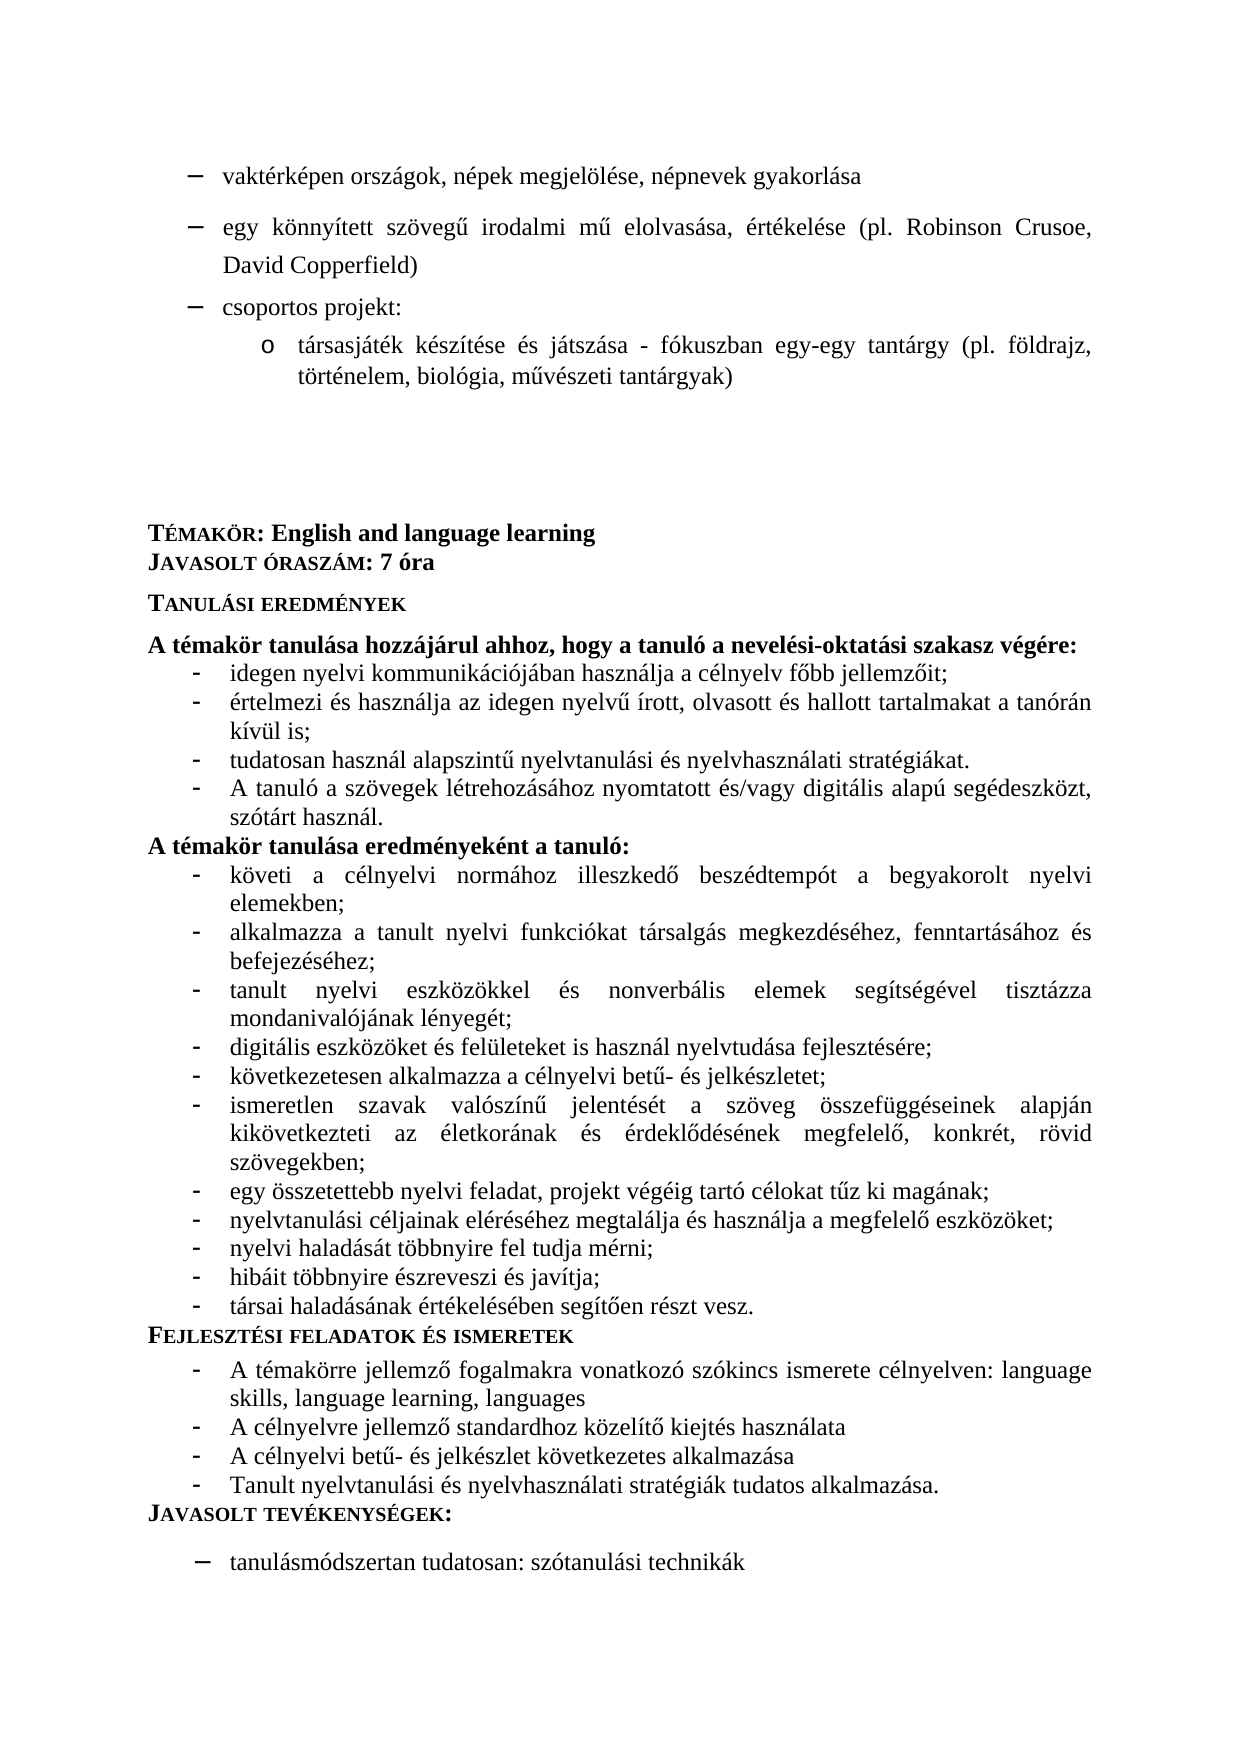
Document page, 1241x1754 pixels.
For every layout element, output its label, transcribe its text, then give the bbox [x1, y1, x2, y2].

list tudatosan használ alapszintű nyelvtanulási és nyelvhasználati stratégiákat. [192, 745, 1093, 773]
list következetesen alkalmazza a célnyelvi betű- és jelkészletet; [192, 1061, 1093, 1090]
list egy könnyített szövegű irodalmi mű elolvasása, értékelése (pl. Robinson Crusoe, David Copperfield) [185, 199, 1093, 279]
list A témakörre jellemző fogalmakra vonatkozó szókincs ismerete célnyelven: language skills, language learning, languages [192, 1355, 1093, 1412]
list társasjáték készítése és játszása - fókuszban egy-egy tantárgy (pl. földrajz, történelem, biológia, művészeti tantárgyak) [260, 330, 1093, 390]
list vaktérképen országok, népek megjelölése, népnevek gyakorlása [185, 148, 1093, 199]
list ismeretlen szavak valószínű jelentését a szöveg összefüggéseinek alapján kikövetkezteti az életkorának és érdeklődésének megfelelő, konkrét, rövid szövegekben; [192, 1090, 1093, 1176]
list Tanult nyelvtanulási és nyelvhasználati stratégiák tudatos alkalmazása. [192, 1470, 1093, 1498]
list digitális eszközöket és felületeket is használ nyelvtudása fejlesztésére; [192, 1032, 1093, 1061]
text Fejlesztési feladatok és ismeretek [148, 1320, 1093, 1348]
list nyelvtanulási céljainak eléréséhez megtalálja és használja a megfelelő eszközöket; [192, 1205, 1093, 1233]
list társai haladásának értékelésében segítően részt vesz. [192, 1291, 1093, 1320]
text Javasolt tevékenységek: [148, 1498, 1093, 1527]
list A célnyelvi betű- és jelkészlet következetes alkalmazása [192, 1441, 1093, 1470]
text Tanulási eredmények [148, 588, 1093, 617]
list alkalmazza a tanult nyelvi funkciókat társalgás megkezdéséhez, fenntartásához és befejezéséhez; [192, 917, 1093, 975]
list tanult nyelvi eszközökkel és nonverbális elemek segítségével tisztázza mondanivalójának lényegét; [192, 975, 1093, 1032]
list nyelvi haladását többnyire fel tudja mérni; [192, 1233, 1093, 1262]
list egy összetettebb nyelvi feladat, projekt végéig tartó célokat tűz ki magának; [192, 1176, 1093, 1205]
list hibáit többnyire észreveszi és javítja; [192, 1262, 1093, 1291]
text A témakör tanulása eredményeként a tanuló: [148, 831, 1093, 860]
list tanulásmódszertan tudatosan: szótanulási technikák [192, 1533, 1093, 1585]
text Témakör: English and language learning [148, 518, 1093, 547]
list A célnyelvre jellemző standardhoz közelítő kiejtés használata [192, 1412, 1093, 1441]
text A témakör tanulása hozzájárul ahhoz, hogy a tanuló a nevelési-oktatási szakasz végére: [148, 630, 1093, 658]
list csoportos projekt: [185, 279, 1093, 330]
list idegen nyelvi kommunikációjában használja a célnyelv főbb jellemzőit; [192, 658, 1093, 687]
list követi a célnyelvi normához illeszkedő beszédtempót a begyakorolt nyelvi elemekben; [192, 860, 1093, 917]
list értelmezi és használja az idegen nyelvű írott, olvasott és hallott tartalmakat a tanórán kívül is; [192, 687, 1093, 745]
text Javasolt óraszám: 7 óra [148, 547, 1093, 576]
list A tanuló a szövegek létrehozásához nyomtatott és/vagy digitális alapú segédeszközt, szótárt használ. [192, 773, 1093, 831]
